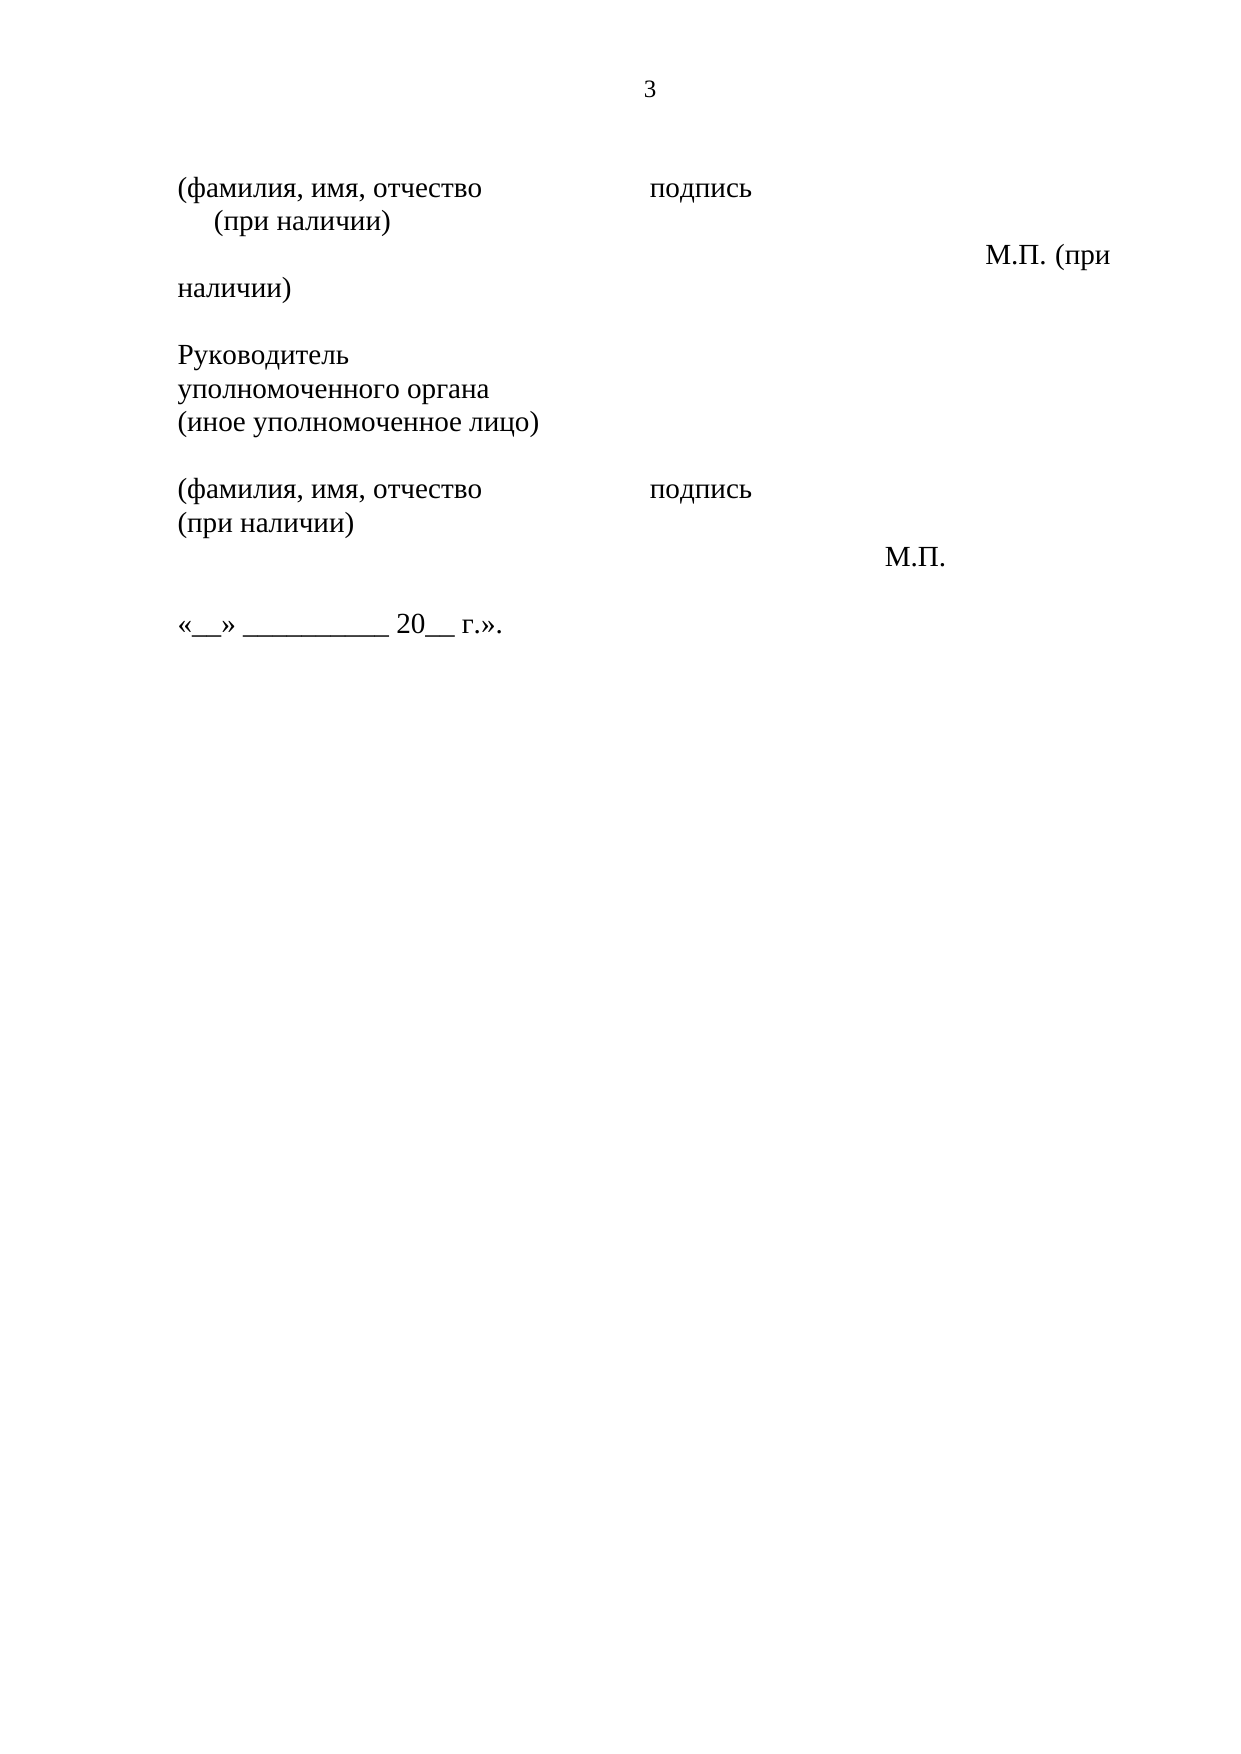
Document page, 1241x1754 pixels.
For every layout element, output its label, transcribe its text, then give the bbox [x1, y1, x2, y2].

text (при наличии) [177, 203, 1122, 237]
text М.П. (при наличии) [177, 237, 1122, 304]
text Руководитель [177, 337, 1122, 371]
text (иное уполномоченное лицо) [177, 404, 1122, 438]
text М.П. [177, 539, 1122, 572]
text (фамилия, имя, отчество подпись [177, 170, 1122, 203]
text уполномоченного органа [177, 371, 1122, 404]
text «__» __________ 20__ г.». [177, 606, 1122, 639]
text (при наличии) [177, 505, 1122, 539]
text (фамилия, имя, отчество подпись [177, 472, 1122, 505]
